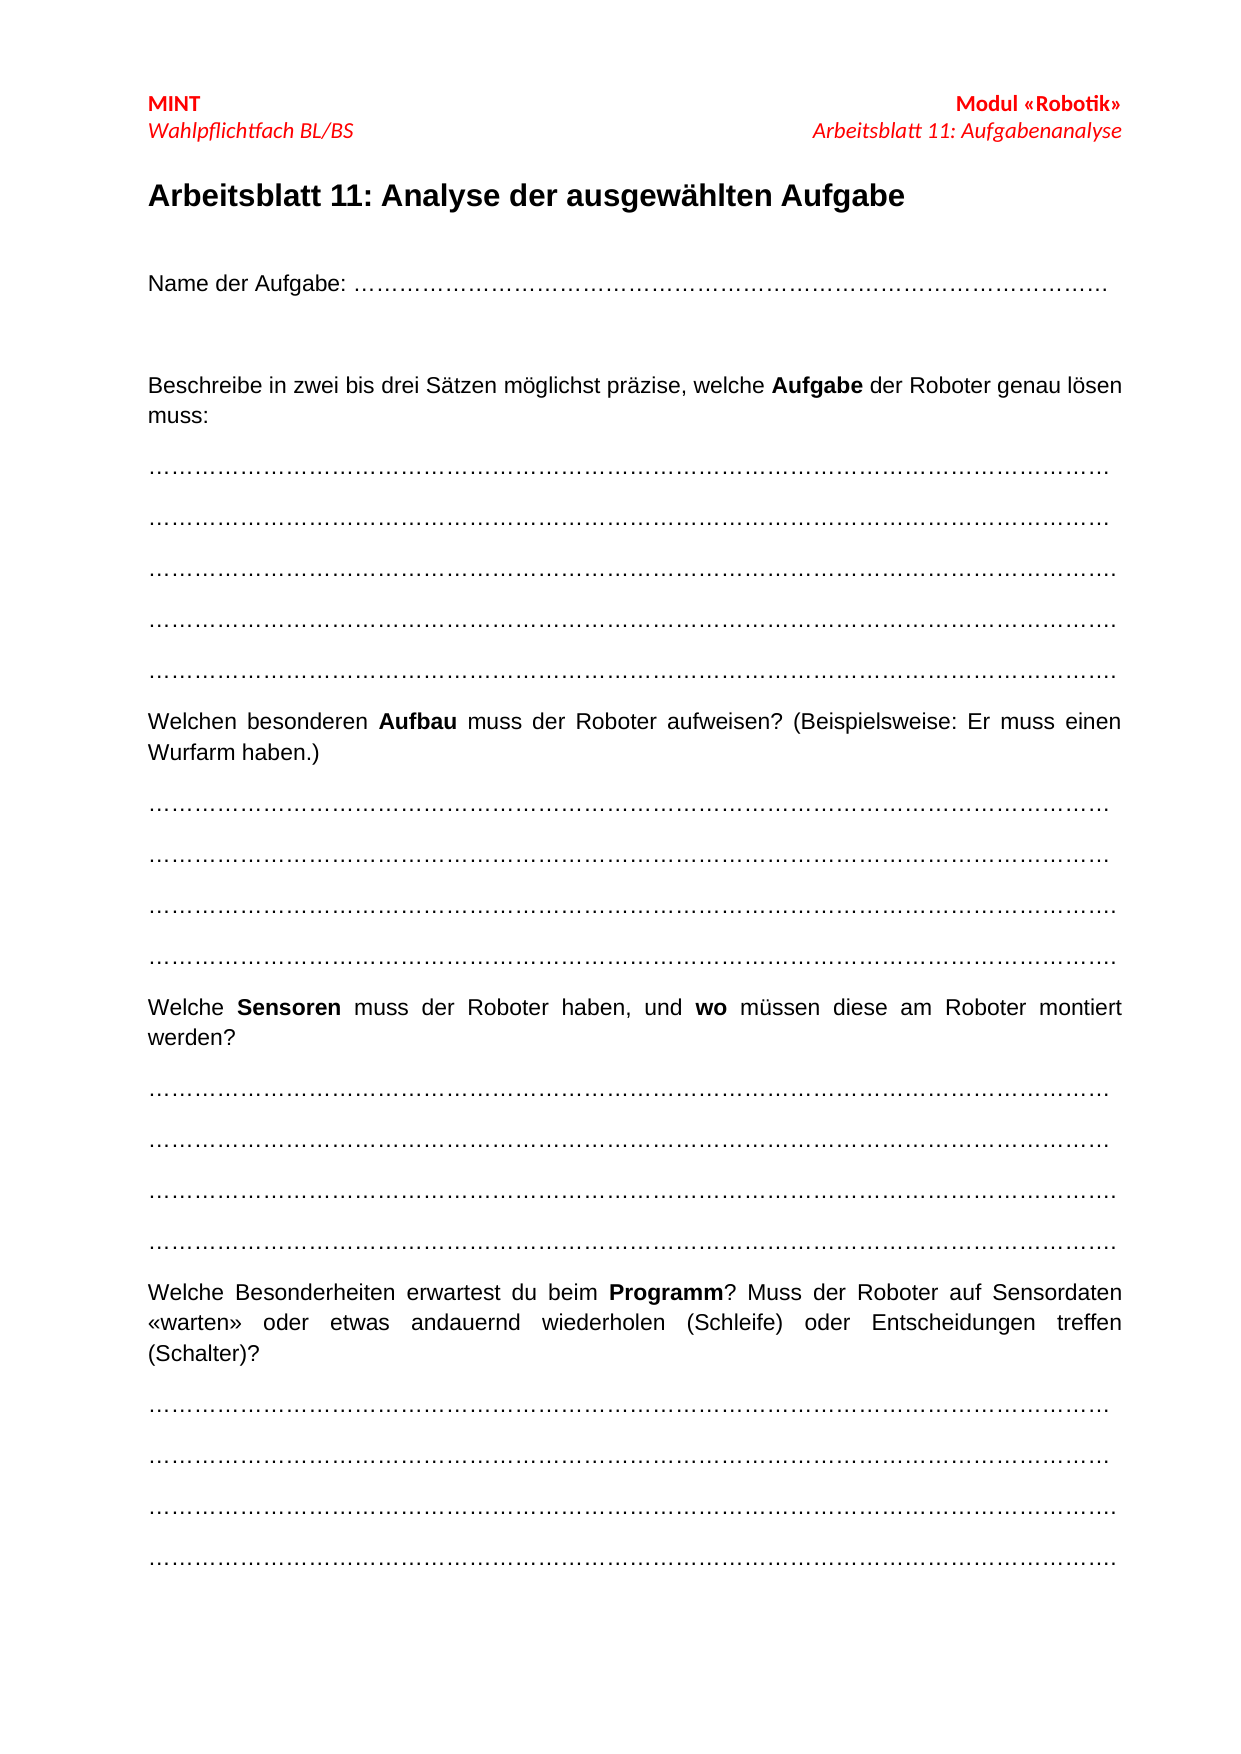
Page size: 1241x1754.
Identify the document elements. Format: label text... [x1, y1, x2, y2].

subtitle Arbeitsblatt 11: Analyse der ausgewählten Aufgabe [148, 177, 1122, 213]
text ………………………………………………………………………………………………………………. [148, 1544, 1122, 1570]
text ……………………………………………………………………………………………………………… [148, 789, 1122, 816]
text ……………………………………………………………………………………………………………… [148, 1075, 1122, 1101]
text Name der Aufgabe: ……………………………………………………………………………………… [148, 270, 1122, 296]
text ……………………………………………………………………………………………………………… [148, 1126, 1122, 1152]
text Beschreibe in zwei bis drei Sätzen möglichst präzise, welche Aufgabe der Roboter genau lösen muss: [148, 372, 1122, 428]
text ……………………………………………………………………………………………………………… [148, 453, 1122, 479]
text Welche Sensoren muss der Roboter haben, und wo müssen diese am Roboter montiert werden? [148, 994, 1122, 1050]
text ………………………………………………………………………………………………………………. [148, 943, 1122, 969]
text Welchen besonderen Aufbau muss der Roboter aufweisen? (Beispielsweise: Er muss einen Wurfarm haben.) [148, 708, 1122, 765]
text ……………………………………………………………………………………………………………… [148, 841, 1122, 867]
text Welche Besonderheiten erwartest du beim Programm? Muss der Roboter auf Sensordaten «warten» oder etwas andauernd wiederholen (Schleife) oder Entscheidungen treffen (Schalter)? [148, 1279, 1122, 1366]
text ……………………………………………………………………………………………………………… [148, 1391, 1122, 1417]
text ………………………………………………………………………………………………………………. [148, 555, 1122, 582]
text ………………………………………………………………………………………………………………. [148, 1493, 1122, 1519]
text ………………………………………………………………………………………………………………. [148, 657, 1122, 684]
text ………………………………………………………………………………………………………………. [148, 1228, 1122, 1254]
text ……………………………………………………………………………………………………………… [148, 1442, 1122, 1468]
text ………………………………………………………………………………………………………………. [148, 892, 1122, 918]
text ………………………………………………………………………………………………………………. [148, 1177, 1122, 1203]
text ………………………………………………………………………………………………………………. [148, 606, 1122, 633]
text ……………………………………………………………………………………………………………… [148, 504, 1122, 531]
